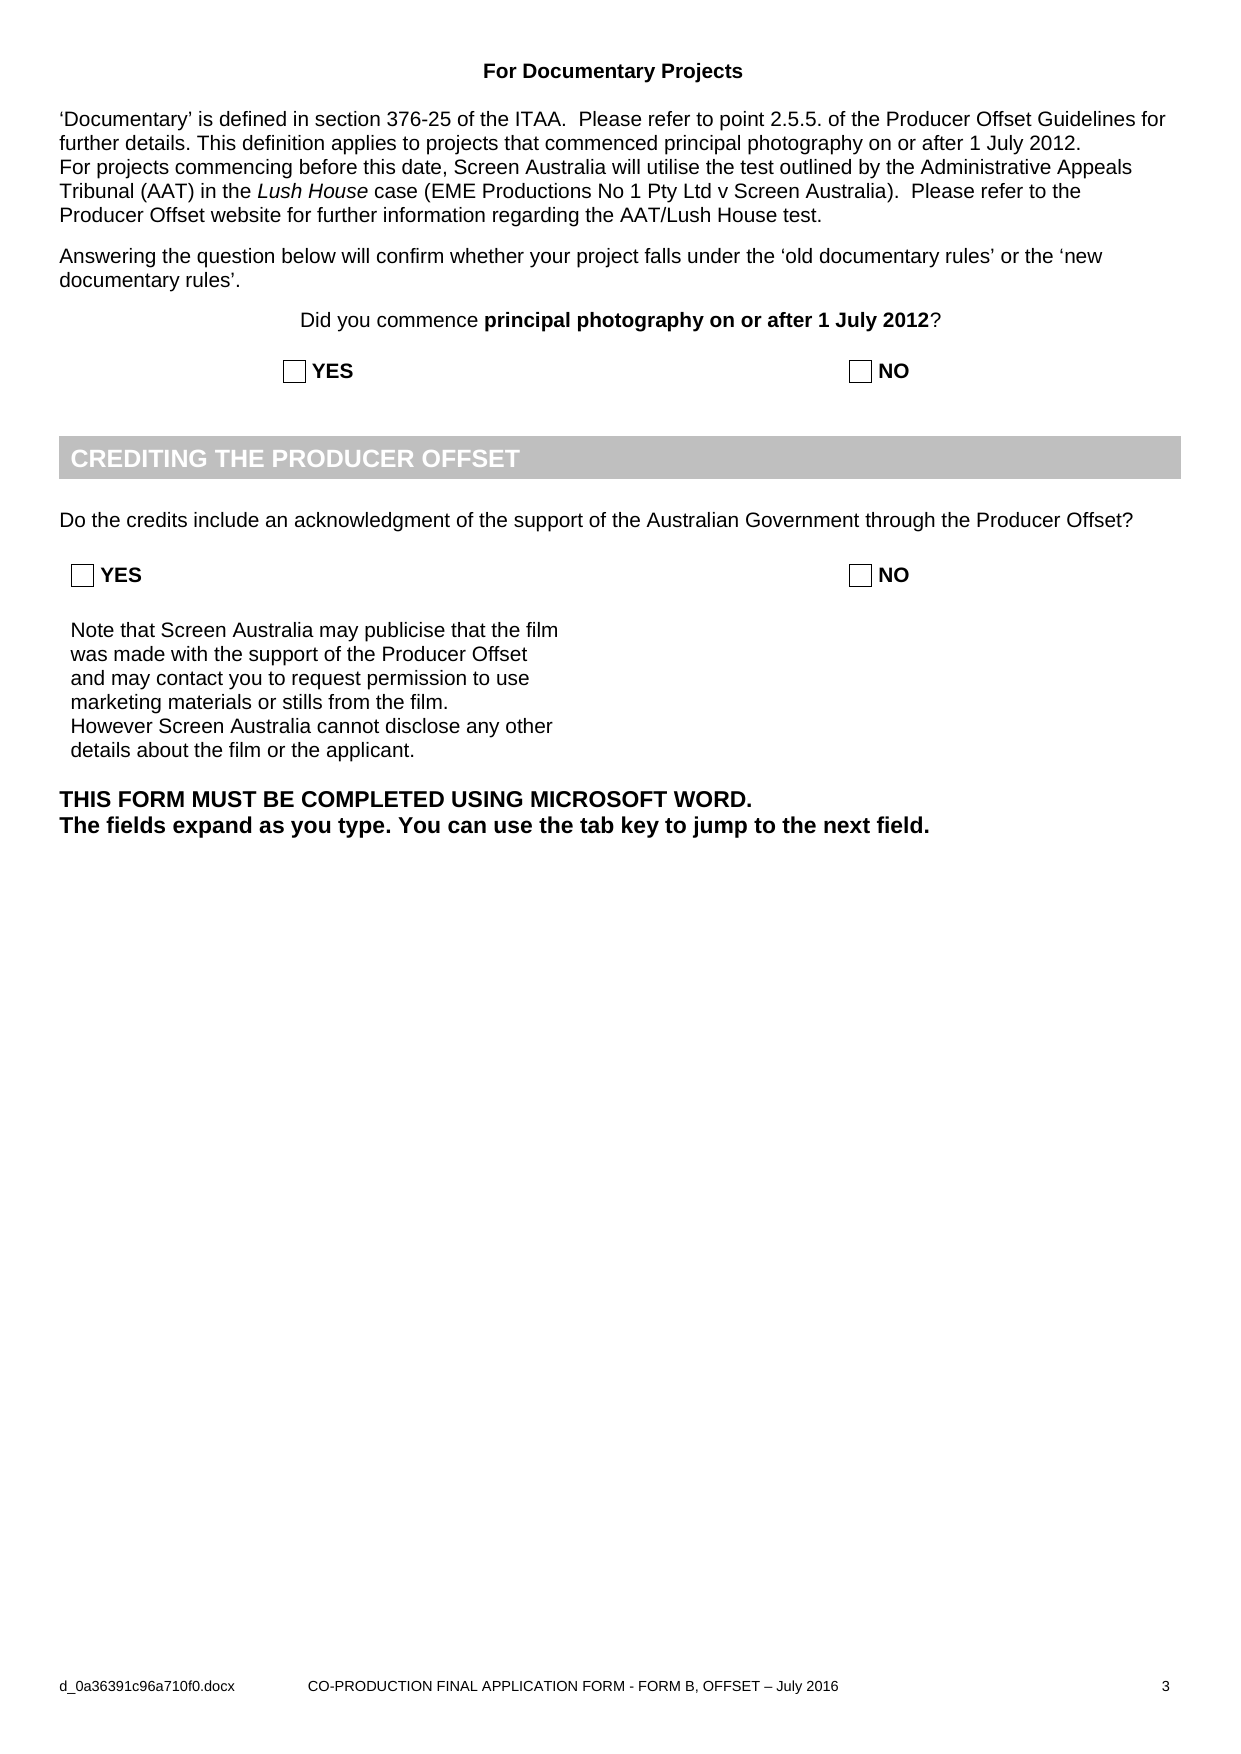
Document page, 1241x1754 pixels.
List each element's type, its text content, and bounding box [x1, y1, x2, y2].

text For Documentary Projects [59, 59, 1167, 83]
table_header YES [59, 357, 576, 384]
text ‘Documentary’ is defined in section 376-25 of the ITAA. Please refer to point 2.5.5. of the Producer Offset Guidelines for further details. This definition applies to projects that commenced principal photography on or after 1 July 2012. [59, 83, 1167, 155]
text THIS FORM MUST BE COMPLETED USING MICROSOFT WORD. The fields expand as you type. You can use the tab key to jump to the next field. [59, 786, 1182, 838]
text Did you commence principal photography on or after 1 July 2012? [59, 308, 1182, 357]
table_header NO [576, 357, 1181, 384]
table_header NO [576, 561, 1181, 762]
table_header CREDITING THE PRODUCER OFFSET [59, 436, 1181, 479]
text Do the credits include an acknowledgment of the support of the Australian Government through the Producer Offset? [59, 479, 1149, 561]
text For projects commencing before this date, Screen Australia will utilise the test outlined by the Administrative Appeals Tribunal (AAT) in the Lush House case (EME Productions No 1 Pty Ltd v Screen Australia). Please refer to the Producer Offset website for further information regarding the AAT/Lush House test. [59, 155, 1167, 227]
table_header YES Note that Screen Australia may publicise that the film was made with the support of the Producer Offset and may contact you to request permission to use marketing materials or stills from the film. However Screen Australia cannot disclose any other details about the film or the applicant. [59, 561, 576, 762]
text Answering the question below will confirm whether your project falls under the ‘old documentary rules’ or the ‘new documentary rules’. [59, 243, 1167, 291]
